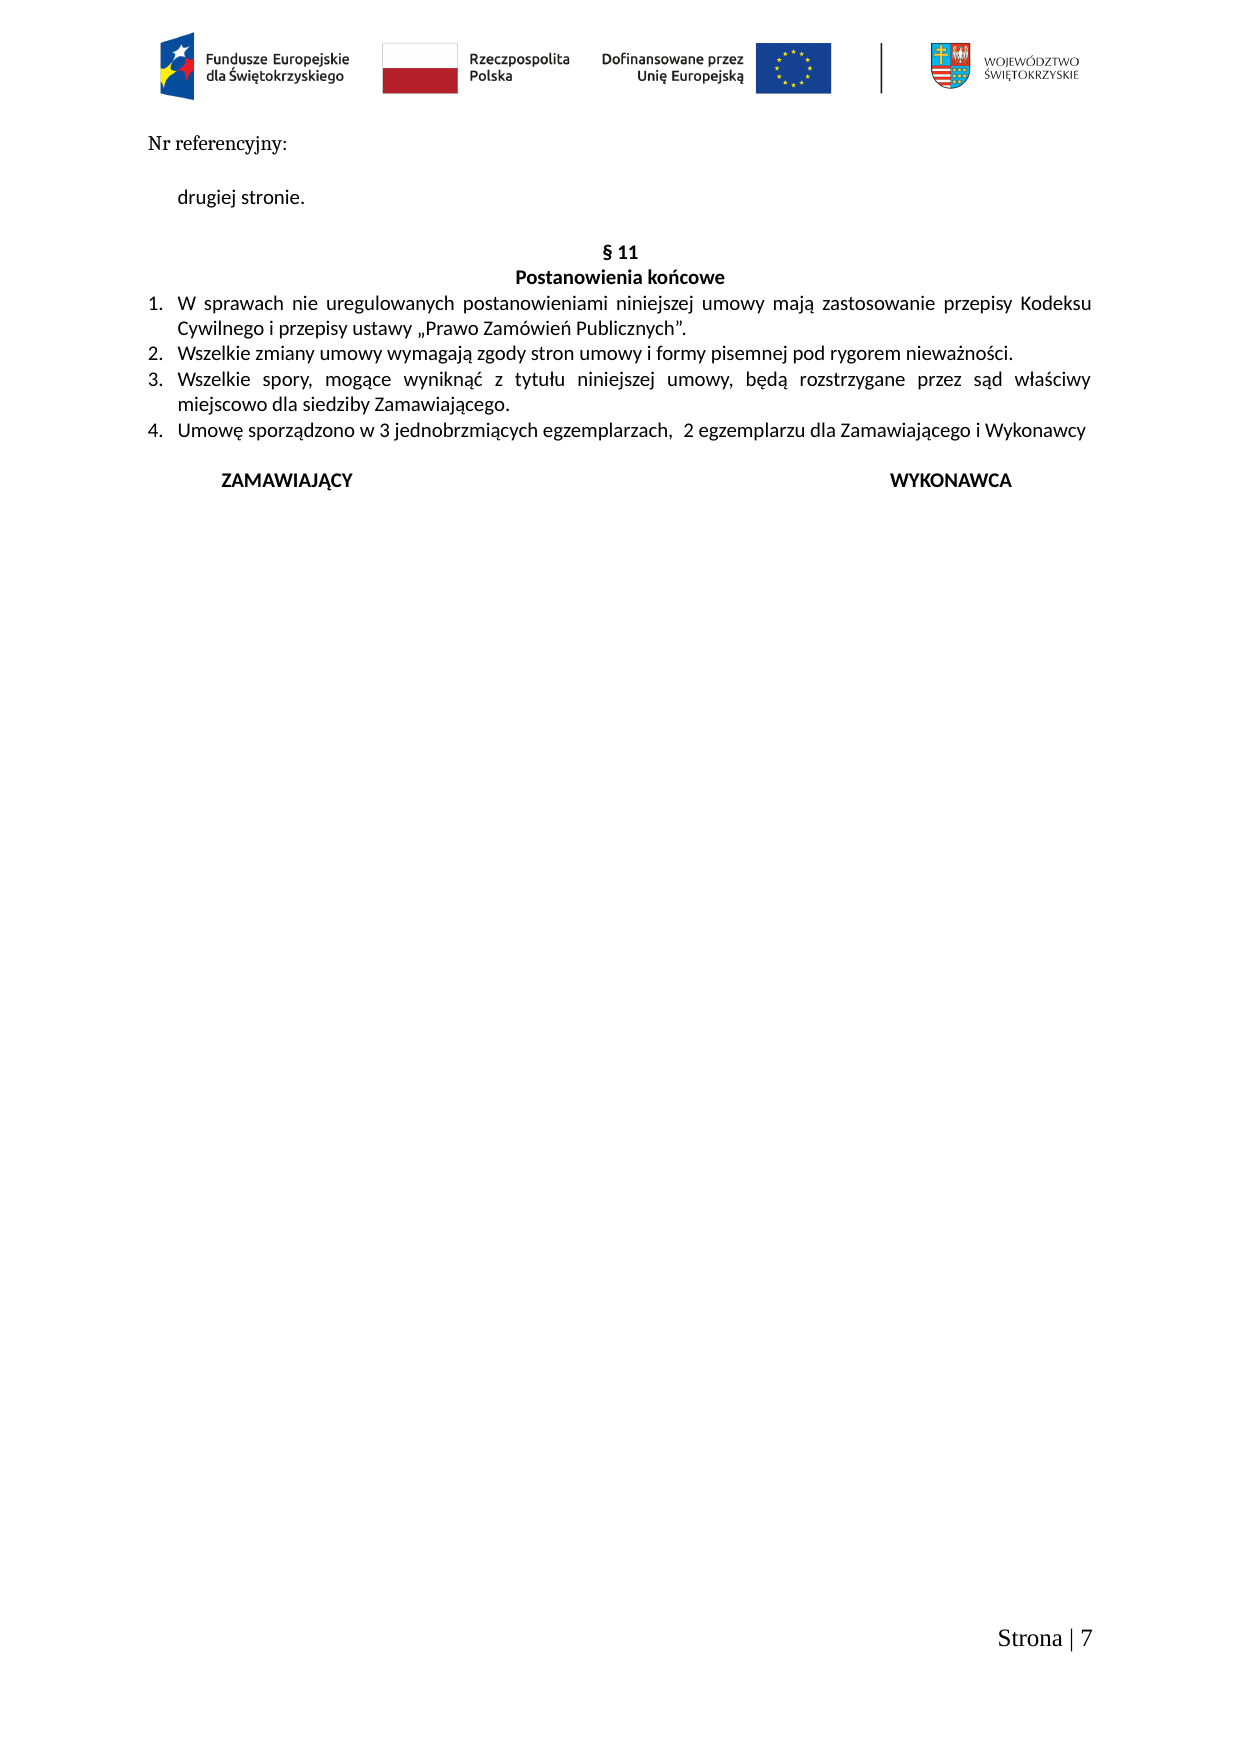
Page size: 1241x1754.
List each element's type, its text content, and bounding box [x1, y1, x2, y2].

list Wszelkie spory, mogące wyniknąć z tytułu niniejszej umowy, będą rozstrzygane przez sąd właściwy miejscowo dla siedziby Zamawiającego. [148, 366, 1093, 417]
text Postanowienia końcowe [148, 264, 1093, 290]
list W sprawach nie uregulowanych postanowieniami niniejszej umowy mają zastosowanie przepisy Kodeksu Cywilnego i przepisy ustawy „Prawo Zamówień Publicznych”. [148, 290, 1093, 341]
picture [147, 29, 1092, 103]
list Wszelkie zmiany umowy wymagają zgody stron umowy i formy pisemnej pod rygorem nieważności. [148, 341, 1093, 366]
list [148, 184, 1093, 210]
list Umowę sporządzono w 3 jednobrzmiących egzemplarzach, 2 egzemplarzu dla Zamawiającego i Wykonawcy [148, 417, 1093, 442]
text ZAMAWIAJĄCY WYKONAWCA [148, 468, 1093, 493]
text § 11 [148, 239, 1093, 264]
